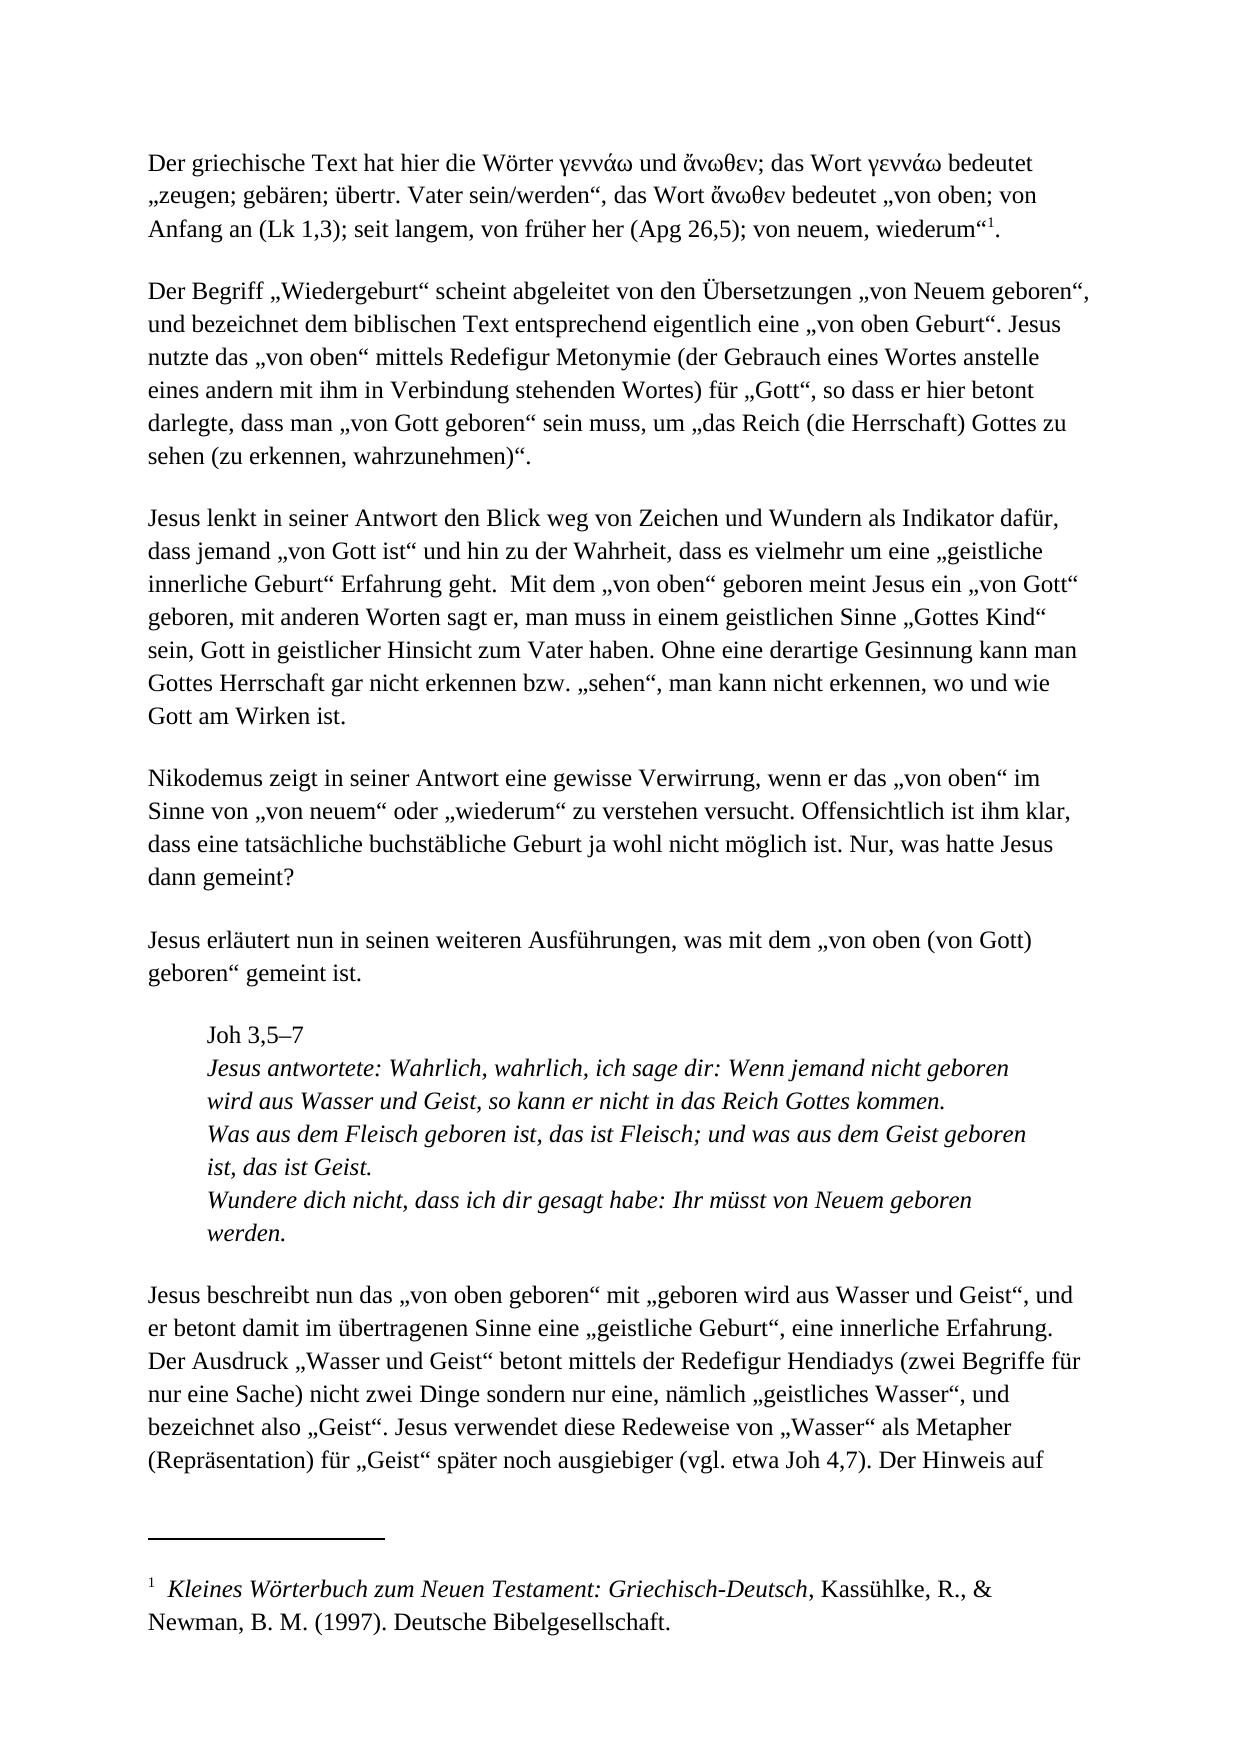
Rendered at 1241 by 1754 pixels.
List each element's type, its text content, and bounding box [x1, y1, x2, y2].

text Nikodemus zeigt in seiner Antwort eine gewisse Verwirrung, wenn er das „von oben“ im Sinne von „von neuem“ oder „wiederum“ zu verstehen versucht. Offensichtlich ist ihm klar, dass eine tatsächliche buchstäbliche Geburt ja wohl nicht möglich ist. Nur, was hatte Jesus dann gemeint? [148, 763, 1093, 891]
text Was aus dem Fleisch geboren ist, das ist Fleisch; und was aus dem Geist geboren ist, das ist Geist. [207, 1119, 1033, 1181]
text Der griechische Text hat hier die Wörter γεννάω und ἄνωθεν; das Wort γεννάω bedeutet „zeugen; gebären; übertr. Vater sein/werden“, das Wort ἄνωθεν bedeutet „von oben; von Anfang an (Lk 1,3); seit langem, von früher her (Apg 26,5); von neuem, wiederum“. [148, 148, 1093, 242]
text Jesus antwortete: Wahrlich, wahrlich, ich sage dir: Wenn jemand nicht geboren wird aus Wasser und Geist, so kann er nicht in das Reich Gottes kommen. [207, 1053, 1033, 1115]
text Der Begriff „Wiedergeburt“ scheint abgeleitet von den Übersetzungen „von Neuem geboren“, und bezeichnet dem biblischen Text entsprechend eigentlich eine „von oben Geburt“. Jesus nutzte das „von oben“ mittels Redefigur Metonymie (der Gebrauch eines Wortes anstelle eines andern mit ihm in Verbindung stehenden Wortes) für „Gott“, so dass er hier betont darlegte, dass man „von Gott geboren“ sein muss, um „das Reich (die Herrschaft) Gottes zu sehen (zu erkennen, wahrzunehmen)“. [148, 276, 1093, 470]
text Wundere dich nicht, dass ich dir gesagt habe: Ihr müsst von Neuem geboren werden. [207, 1185, 1033, 1247]
text Jesus lenkt in seiner Antwort den Blick weg von Zeichen und Wundern als Indikator dafür, dass jemand „von Gott ist“ und hin zu der Wahrheit, dass es vielmehr um eine „geistliche innerliche Geburt“ Erfahrung geht. Mit dem „von oben“ geboren meint Jesus ein „von Gott“ geboren, mit anderen Worten sagt er, man muss in einem geistlichen Sinne „Gottes Kind“ sein, Gott in geistlicher Hinsicht zum Vater haben. Ohne eine derartige Gesinnung kann man Gottes Herrschaft gar nicht erkennen bzw. „sehen“, man kann nicht erkennen, wo und wie Gott am Wirken ist. [148, 503, 1093, 730]
text Joh 3,5–7 [207, 1020, 1033, 1049]
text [148, 1280, 1093, 1474]
text Jesus erläutert nun in seinen weiteren Ausführungen, was mit dem „von oben (von Gott) geboren“ gemeint ist. [148, 925, 1093, 986]
